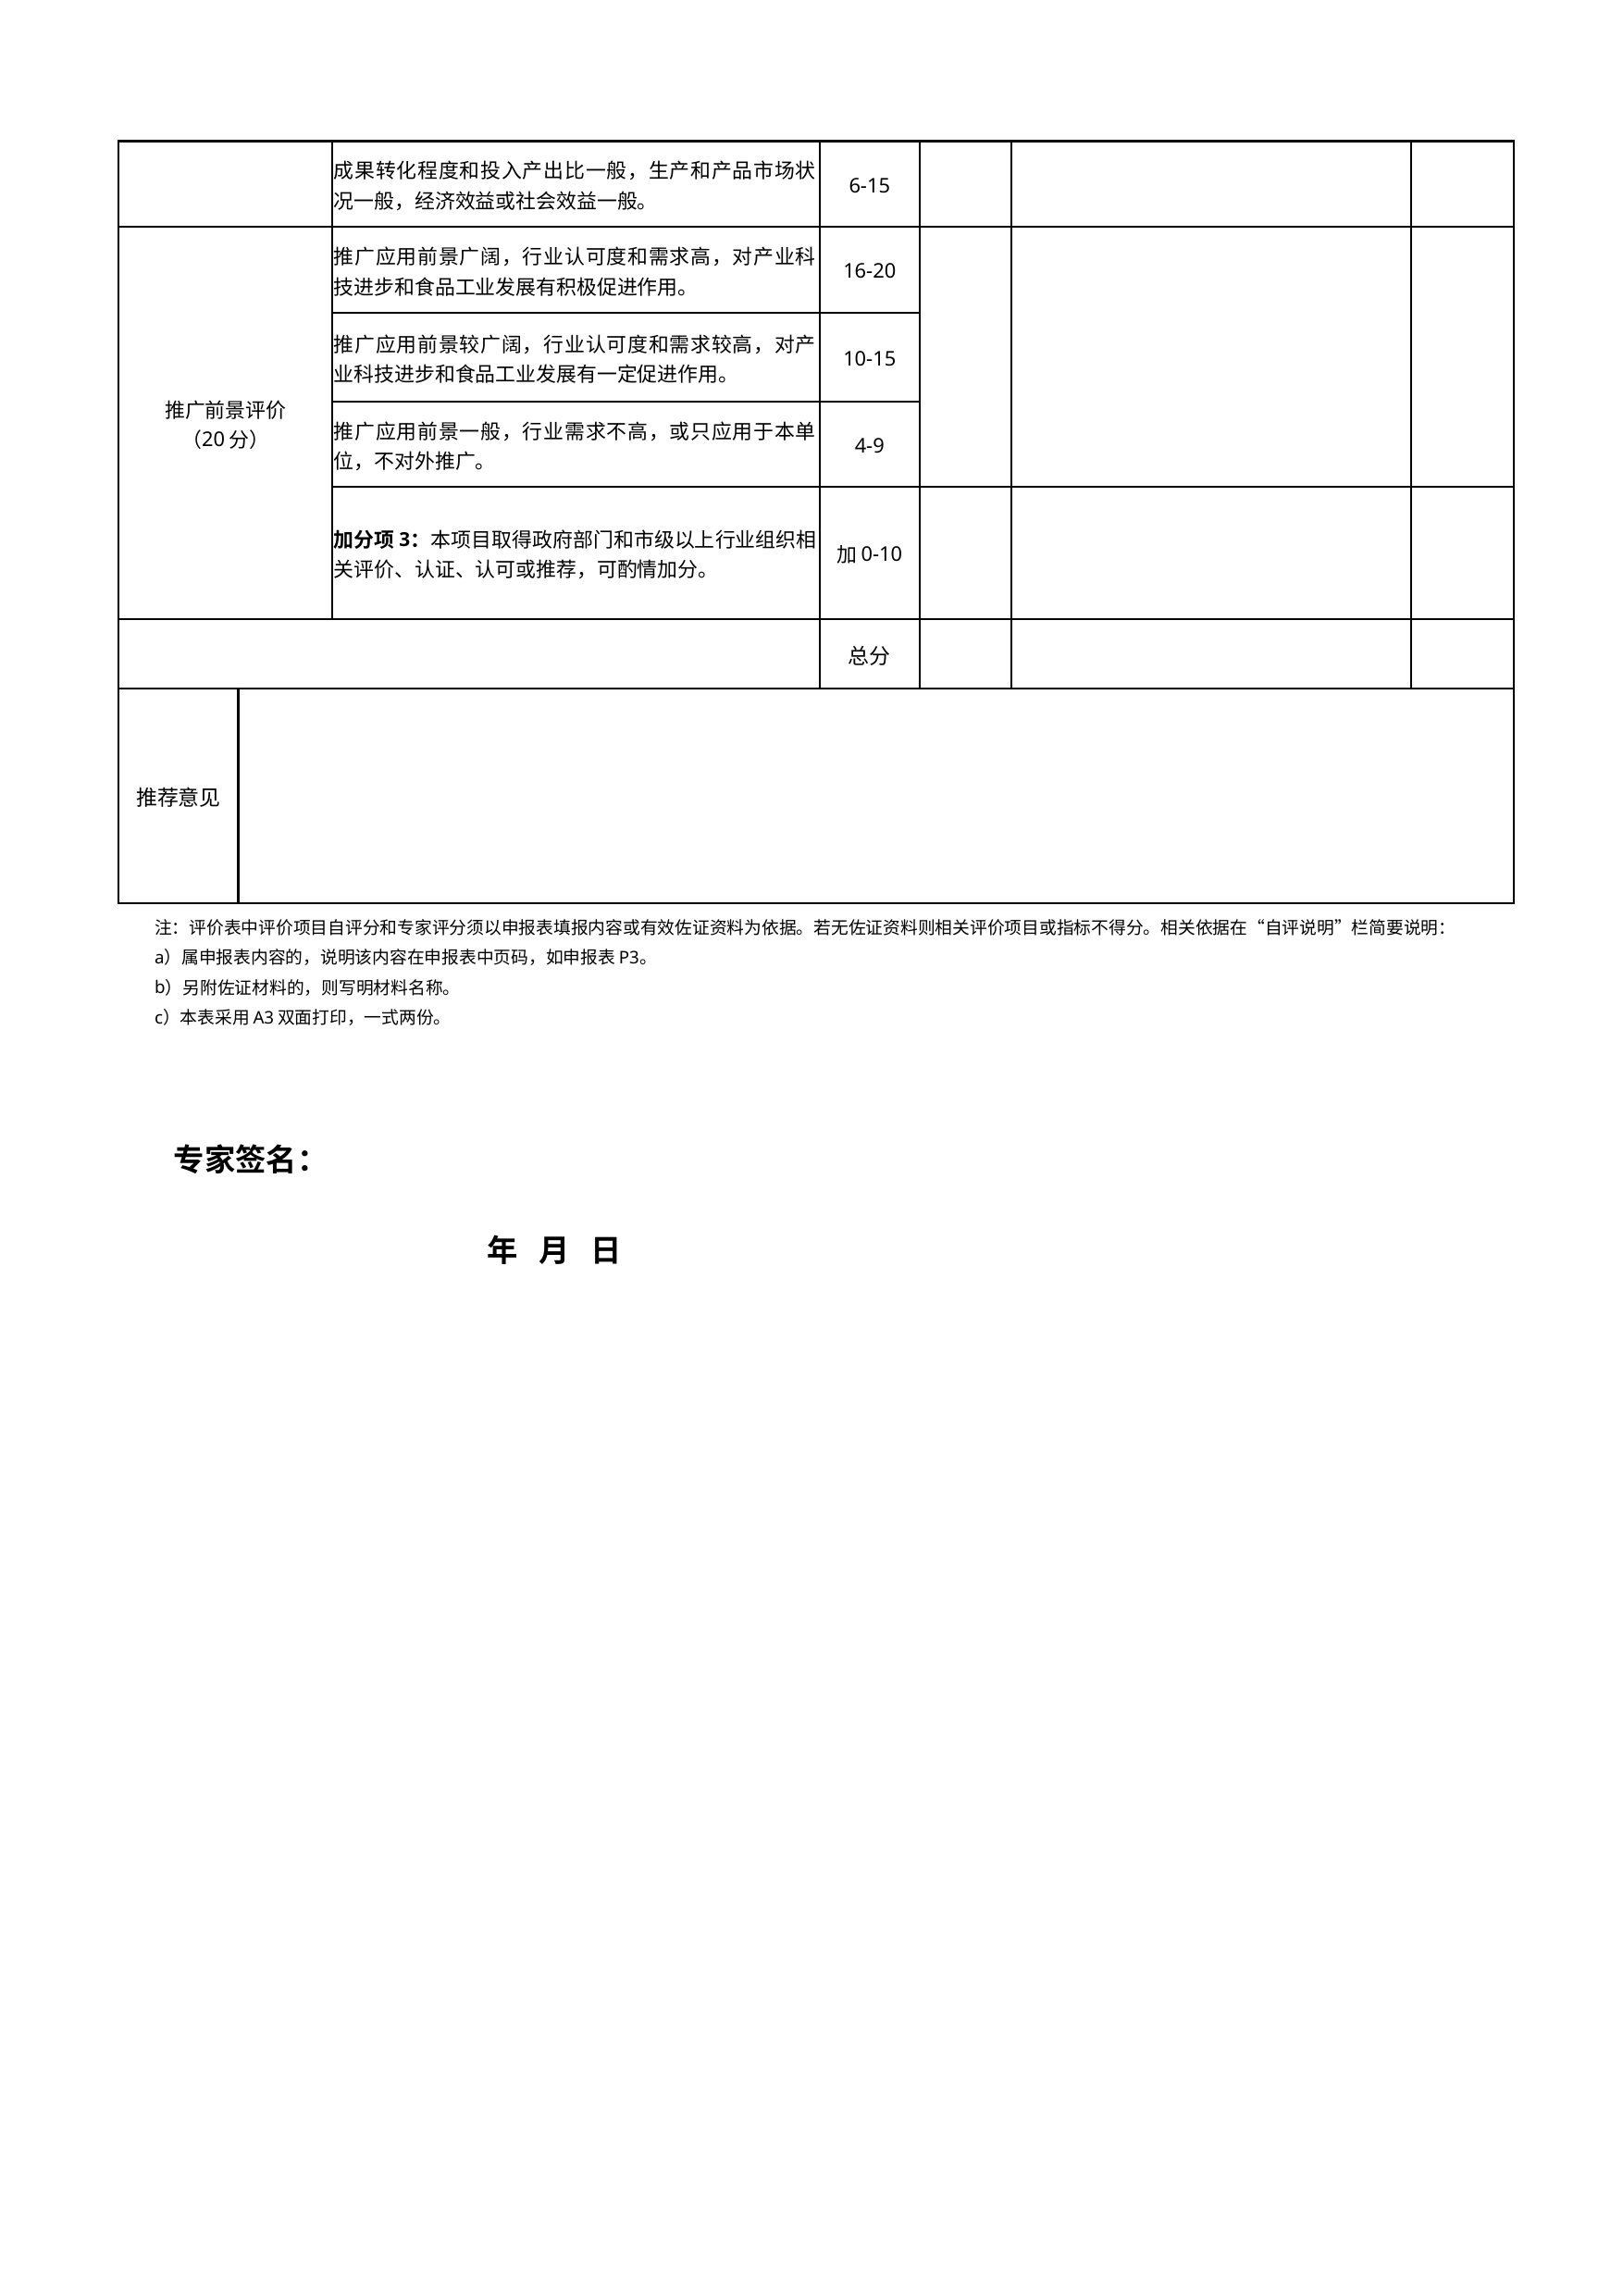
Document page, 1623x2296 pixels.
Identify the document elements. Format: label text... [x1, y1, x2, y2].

text 年 月 日 [173, 1218, 1449, 1278]
table_cell 6-15 [821, 143, 919, 226]
table_cell [1412, 488, 1513, 618]
table_cell 成果转化程度和投入产出比一般，生产和产品市场状况一般，经济效益或社会效益一般。 [333, 143, 819, 226]
table_cell 4-9 [821, 403, 919, 486]
table_cell [921, 228, 1010, 486]
table_cell 加分项3：本项目取得政府部门和市级以上行业组织相关评价、认证、认可或推荐，可酌情加分。 [333, 488, 819, 618]
table_cell 推广应用前景一般，行业需求不高，或只应用于本单位，不对外推广。 [333, 403, 819, 486]
table_cell [1412, 620, 1513, 688]
table_cell [1412, 228, 1513, 486]
table_cell 推广应用前景较广阔，行业认可度和需求较高，对产业科技进步和食品工业发展有一定促进作用。 [333, 314, 819, 401]
text 专家签名： [173, 1128, 1449, 1188]
table_cell 注：评价表中评价项目自评分和专家评分须以申报表填报内容或有效佐证资料为依据。若无佐证资料则相关评价项目或指标不得分。相关依据在“自评说明”栏简要说明： a）属申报表内容的，说明该内容在申报表中页码，如申报表P3。 b）另附佐证材料的，则写明材料名称。 c）本表采用A3双面打印，一式两份。 [118, 904, 1514, 1037]
table_cell [921, 488, 1010, 618]
table_cell 推广前景评价 （20分） [119, 228, 331, 618]
table_cell 10-15 [821, 314, 919, 401]
table_cell 加0-10 [821, 488, 919, 618]
table_cell [921, 620, 1010, 688]
table_cell [1012, 228, 1410, 486]
table_cell [119, 620, 819, 688]
table_cell [1012, 488, 1410, 618]
table_cell 总分 [821, 620, 919, 688]
table_cell 16-20 [821, 228, 919, 312]
table_cell [240, 689, 1513, 902]
table_cell 推广应用前景广阔，行业认可度和需求高，对产业科技进步和食品工业发展有积极促进作用。 [333, 228, 819, 312]
table_cell 推荐意见 [119, 689, 237, 902]
table_cell [1012, 620, 1410, 688]
